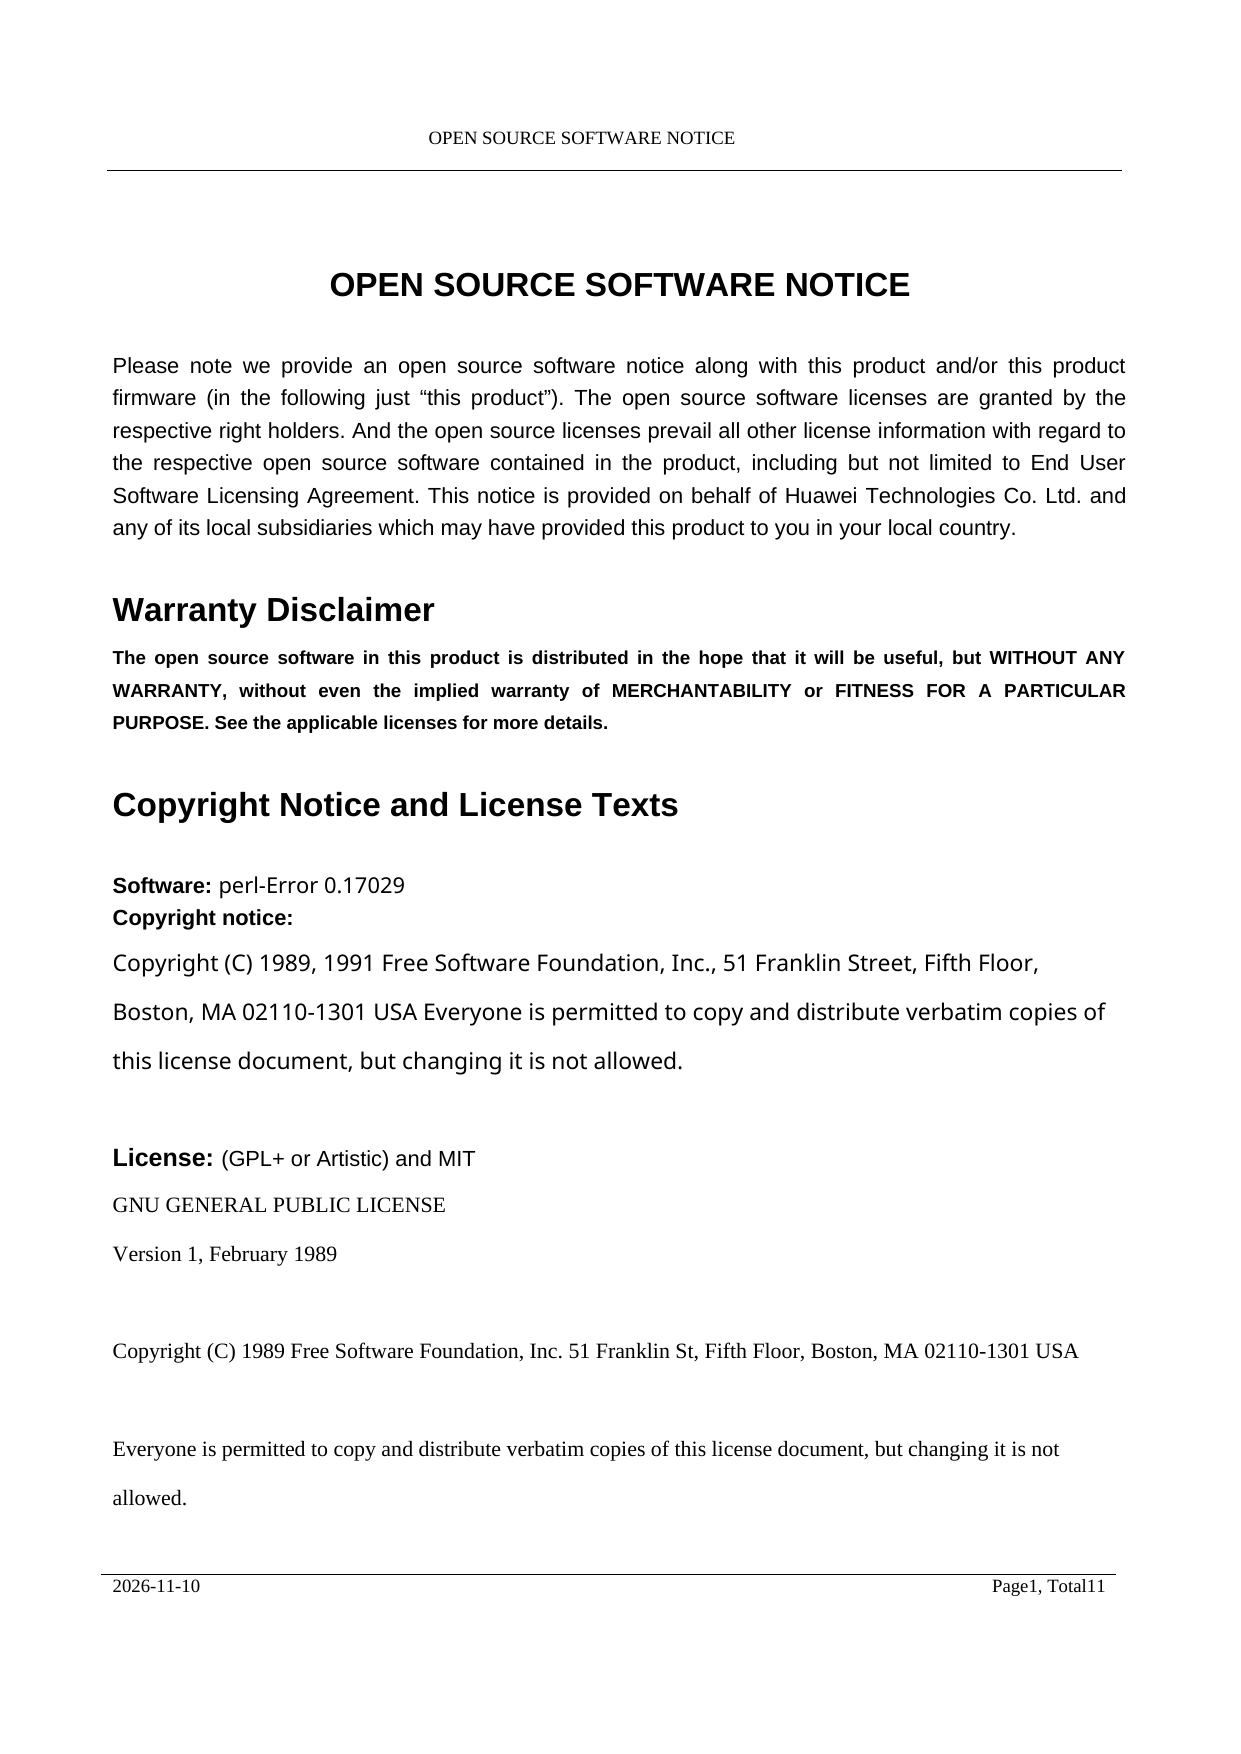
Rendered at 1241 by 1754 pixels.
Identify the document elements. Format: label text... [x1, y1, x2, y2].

text The open source software in this product is distributed in the hope that it will be useful, but WITHOUT ANY WARRANTY, without even the implied warranty of MERCHANTABILITY or FITNESS FOR A PARTICULAR PURPOSE. See the applicable licenses for more details. [112, 641, 1128, 739]
text Copyright notice: [112, 901, 1128, 934]
text Copyright Notice and License Texts [112, 771, 1128, 836]
text Copyright (C) 1989, 1991 Free Software Foundation, Inc., 51 Franklin Street, Fifth Floor, Boston, MA 02110-1301 USA Everyone is permitted to copy and distribute verbatim copies of this license document, but changing it is not allowed. [112, 947, 1128, 1125]
text License: (GPL+ or Artistic) and MIT [112, 1142, 1128, 1174]
text Warranty Disclaimer [112, 576, 1128, 641]
text Please note we provide an open source software notice along with this product and/or this product firmware (in the following just “this product”). The open source software licenses are granted by the respective right holders. And the open source licenses prevail all other license information with regard to the respective open source software contained in the product, including but not limited to End User Software Licensing Agreement. This notice is provided on behalf of Huawei Technologies Co. Ltd. and any of its local subsidiaries which may have provided this product to you in your local country. [112, 349, 1128, 544]
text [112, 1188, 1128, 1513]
text Software: perl-Error 0.17029 [112, 869, 1128, 901]
text OPEN SOURCE SOFTWARE NOTICE [112, 251, 1128, 316]
